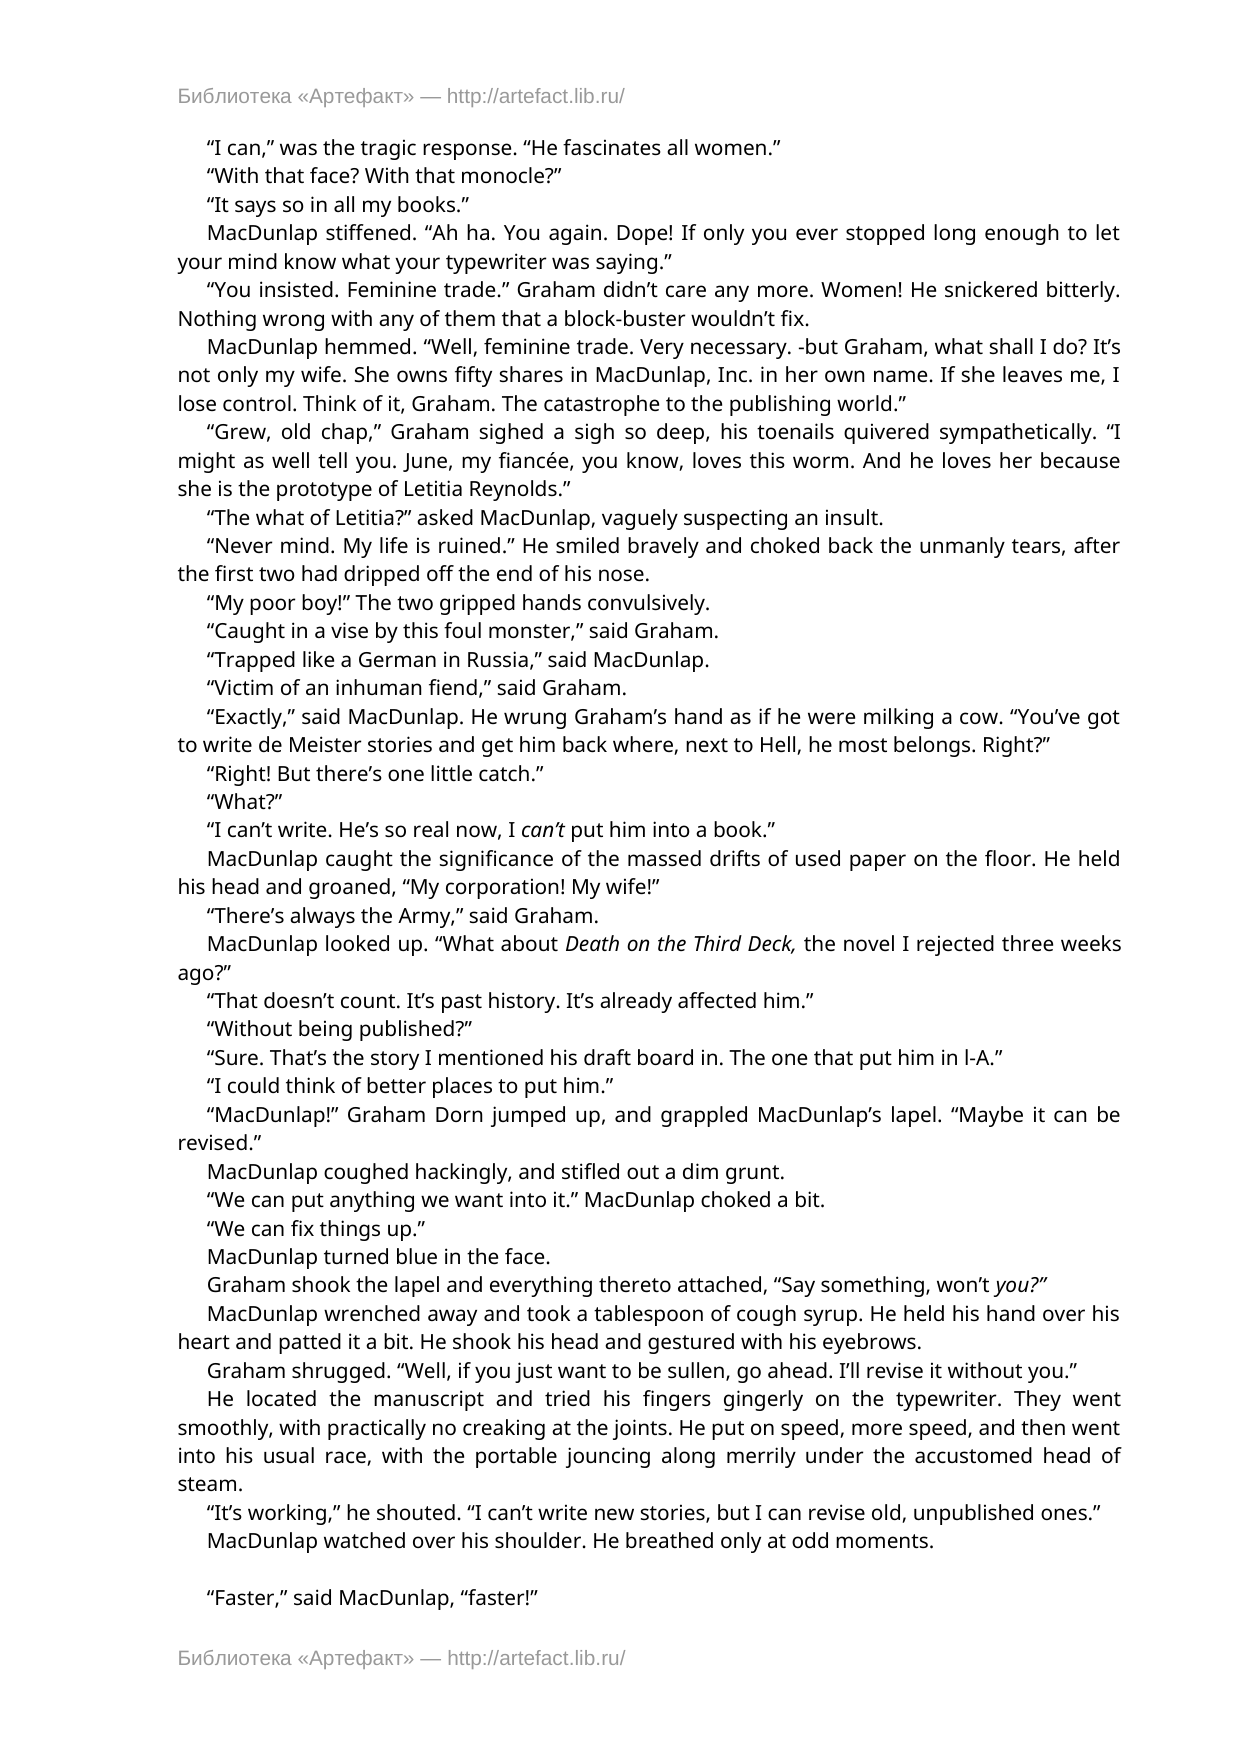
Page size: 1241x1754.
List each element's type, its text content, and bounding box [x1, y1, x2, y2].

text “We can fix things up.” [177, 1214, 1122, 1242]
text MacDunlap turned blue in the face. [177, 1242, 1122, 1271]
text MacDunlap watched over his shoulder. He breathed only at odd moments. [177, 1526, 1122, 1555]
text “I can,” was the tragic response. “He fascinates all women.” [177, 133, 1122, 161]
text “Trapped like a German in Russia,” said MacDunlap. [177, 645, 1122, 673]
text “There’s always the Army,” said Graham. [177, 901, 1122, 929]
text MacDunlap caught the significance of the massed drifts of used paper on the floor. He held his head and groaned, “My corporation! My wife!” [177, 844, 1122, 901]
text “It’s working,” he shouted. “I can’t write new stories, but I can revise old, unpublished ones.” [177, 1498, 1122, 1526]
text “You insisted. Feminine trade.” Graham didn’t care any more. Women! He snickered bitterly. Nothing wrong with any of them that a block-buster wouldn’t fix. [177, 275, 1122, 332]
text Graham shook the lapel and everything thereto attached, “Say something, won’t you?” [177, 1271, 1122, 1299]
text “Grew, old chap,” Graham sighed a sigh so deep, his toenails quivered sympathetically. “I might as well tell you. June, my fiancée, you know, loves this worm. And he loves her because she is the prototype of Letitia Reynolds.” [177, 417, 1122, 503]
text “Faster,” said MacDunlap, “faster!” [177, 1583, 1122, 1612]
text “The what of Letitia?” asked MacDunlap, vaguely suspecting an insult. [177, 503, 1122, 531]
text He located the manuscript and tried his fingers gingerly on the typewriter. They went smoothly, with practically no creaking at the joints. He put on speed, more speed, and then went into his usual race, with the portable jouncing along merrily under the accustomed head of steam. [177, 1384, 1122, 1498]
text “MacDunlap!” Graham Dorn jumped up, and grappled MacDunlap’s lapel. “Maybe it can be revised.” [177, 1100, 1122, 1157]
text Graham shrugged. “Well, if you just want to be sullen, go ahead. I’ll revise it without you.” [177, 1356, 1122, 1384]
text “It says so in all my books.” [177, 190, 1122, 218]
text “That doesn’t count. It’s past history. It’s already affected him.” [177, 986, 1122, 1014]
text “Never mind. My life is ruined.” He smiled bravely and choked back the unmanly tears, after the first two had dripped off the end of his nose. [177, 531, 1122, 588]
text “With that face? With that monocle?” [177, 161, 1122, 190]
text MacDunlap hemmed. “Well, feminine trade. Very necessary. -but Graham, what shall I do? It’s not only my wife. She owns fifty shares in MacDunlap, Inc. in her own name. If she leaves me, I lose control. Think of it, Graham. The catastrophe to the publishing world.” [177, 332, 1122, 417]
text MacDunlap coughed hackingly, and stifled out a dim grunt. [177, 1157, 1122, 1185]
text “I could think of better places to put him.” [177, 1071, 1122, 1100]
text “We can put anything we want into it.” MacDunlap choked a bit. [177, 1185, 1122, 1214]
text “Right! But there’s one little catch.” [177, 759, 1122, 787]
text “Exactly,” said MacDunlap. He wrung Graham’s hand as if he were milking a cow. “You’ve got to write de Meister stories and get him back where, next to Hell, he most belongs. Right?” [177, 702, 1122, 759]
text “My poor boy!” The two gripped hands convulsively. [177, 588, 1122, 616]
text “Victim of an inhuman fiend,” said Graham. [177, 673, 1122, 702]
text MacDunlap wrenched away and took a tablespoon of cough syrup. He held his hand over his heart and patted it a bit. He shook his head and gestured with his eyebrows. [177, 1299, 1122, 1356]
text “Sure. That’s the story I mentioned his draft board in. The one that put him in l-A.” [177, 1043, 1122, 1071]
text “I can’t write. He’s so real now, I can’t put him into a book.” [177, 816, 1122, 844]
text MacDunlap looked up. “What about Death on the Third Deck, the novel I rejected three weeks ago?” [177, 929, 1122, 986]
text “Without being published?” [177, 1014, 1122, 1043]
text “What?” [177, 787, 1122, 816]
text MacDunlap stiffened. “Ah ha. You again. Dope! If only you ever stopped long enough to let your mind know what your typewriter was saying.” [177, 218, 1122, 275]
text “Caught in a vise by this foul monster,” said Graham. [177, 616, 1122, 645]
